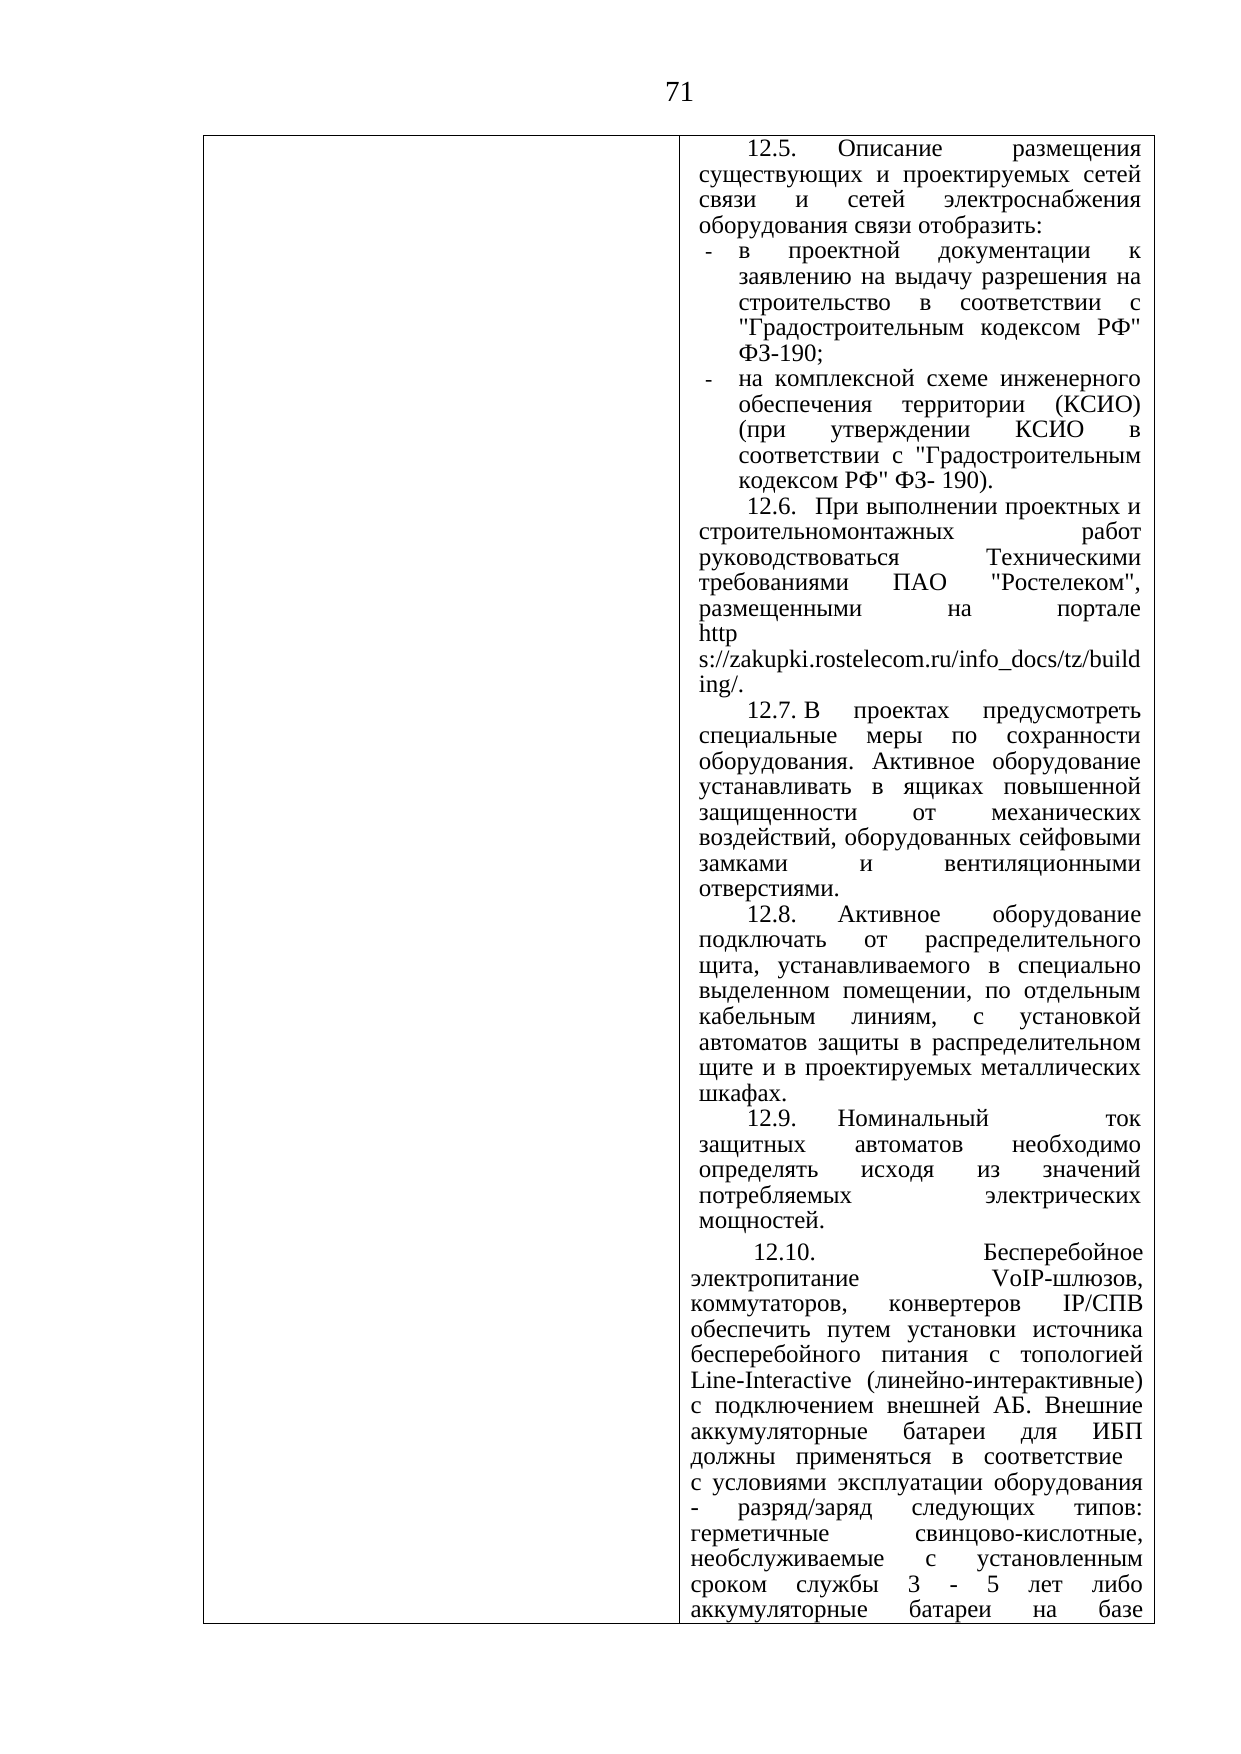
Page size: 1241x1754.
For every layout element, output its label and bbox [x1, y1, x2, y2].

table_cell [204, 136, 679, 1623]
table_cell [680, 136, 1154, 1623]
